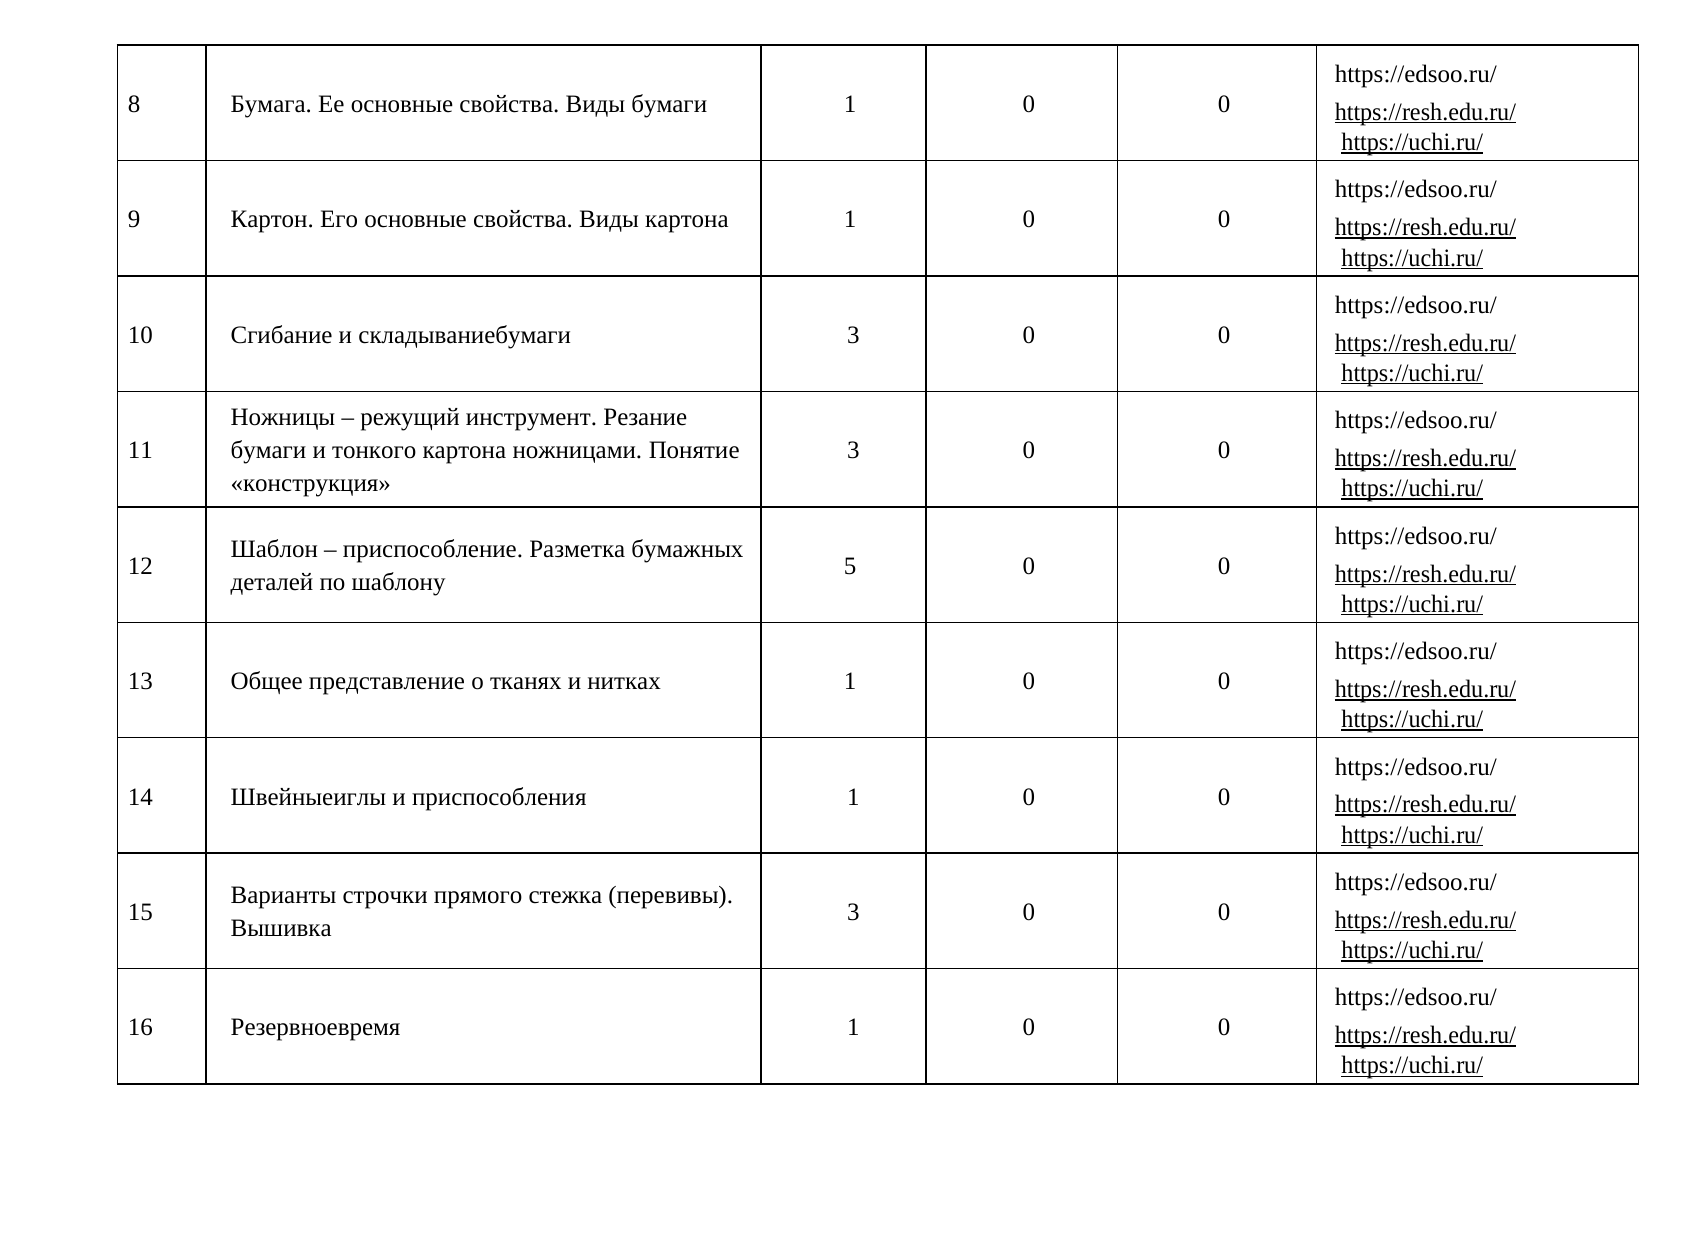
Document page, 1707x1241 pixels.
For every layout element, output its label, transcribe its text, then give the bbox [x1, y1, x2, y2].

table_cell 14 [118, 738, 205, 852]
table_cell 9 [118, 161, 205, 275]
table_cell 1 [762, 46, 925, 160]
table_cell 0 [927, 854, 1117, 968]
table_cell 0 [1118, 392, 1316, 506]
table_cell https://edsoo.ru/ https://resh.edu.ru/ https://uchi.ru/ [1317, 392, 1638, 506]
table_cell https://edsoo.ru/ https://resh.edu.ru/ https://uchi.ru/ [1317, 738, 1638, 852]
table_cell 0 [1118, 277, 1316, 391]
table_cell 1 [762, 161, 925, 275]
table_cell Варианты строчки прямого стежка (перевивы). Вышивка [207, 854, 760, 968]
table_cell Бумага. Ее основные свойства. Виды бумаги [207, 46, 760, 160]
table_cell https://edsoo.ru/ https://resh.edu.ru/ https://uchi.ru/ [1317, 623, 1638, 737]
table_cell 0 [1118, 738, 1316, 852]
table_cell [1317, 161, 1638, 275]
table_cell 0 [927, 969, 1117, 1083]
table_cell 3 [762, 277, 925, 391]
table_cell 12 [118, 508, 205, 621]
table_cell 3 [762, 392, 925, 506]
table_cell 0 [927, 277, 1117, 391]
table_cell Шаблон – приспособление. Разметка бумажных деталей по шаблону [207, 508, 760, 621]
table_cell 11 [118, 392, 205, 506]
table_cell https://edsoo.ru/ https://resh.edu.ru/ https://uchi.ru/ [1317, 969, 1638, 1083]
table_cell https://edsoo.ru/ https://resh.edu.ru/ https://uchi.ru/ [1317, 277, 1638, 391]
table_cell 0 [1118, 46, 1316, 160]
table_cell 1 [762, 623, 925, 737]
table_cell 0 [1118, 854, 1316, 968]
table_cell 1 [762, 969, 925, 1083]
table_cell Картон. Его основные свойства. Виды картона [207, 161, 760, 275]
table_cell 0 [1118, 161, 1316, 275]
table_cell 16 [118, 969, 205, 1083]
table_cell Ножницы – режущий инструмент. Резание бумаги и тонкого картона ножницами. Понятие «конструкция» [207, 392, 760, 506]
table_cell 1 [762, 738, 925, 852]
table_cell 0 [927, 508, 1117, 621]
table_cell 0 [927, 738, 1117, 852]
table_cell 0 [927, 161, 1117, 275]
table_cell 5 [762, 508, 925, 621]
table_cell 10 [118, 277, 205, 391]
table_cell Сгибание и складываниебумаги [207, 277, 760, 391]
table_cell 0 [927, 392, 1117, 506]
table_cell 3 [762, 854, 925, 968]
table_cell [1317, 46, 1638, 160]
table_cell 0 [927, 623, 1117, 737]
table_cell 15 [118, 854, 205, 968]
table_cell Резервноевремя [207, 969, 760, 1083]
table_cell 0 [927, 46, 1117, 160]
table_cell 8 [118, 46, 205, 160]
table_cell 13 [118, 623, 205, 737]
table_cell https://edsoo.ru/ https://resh.edu.ru/ https://uchi.ru/ [1317, 854, 1638, 968]
table_cell https://edsoo.ru/ https://resh.edu.ru/ https://uchi.ru/ [1317, 508, 1638, 621]
table_cell 0 [1118, 508, 1316, 621]
table_cell Швейныеиглы и приспособления [207, 738, 760, 852]
table_cell 0 [1118, 969, 1316, 1083]
table_cell 0 [1118, 623, 1316, 737]
table_cell Общее представление о тканях и нитках [207, 623, 760, 737]
